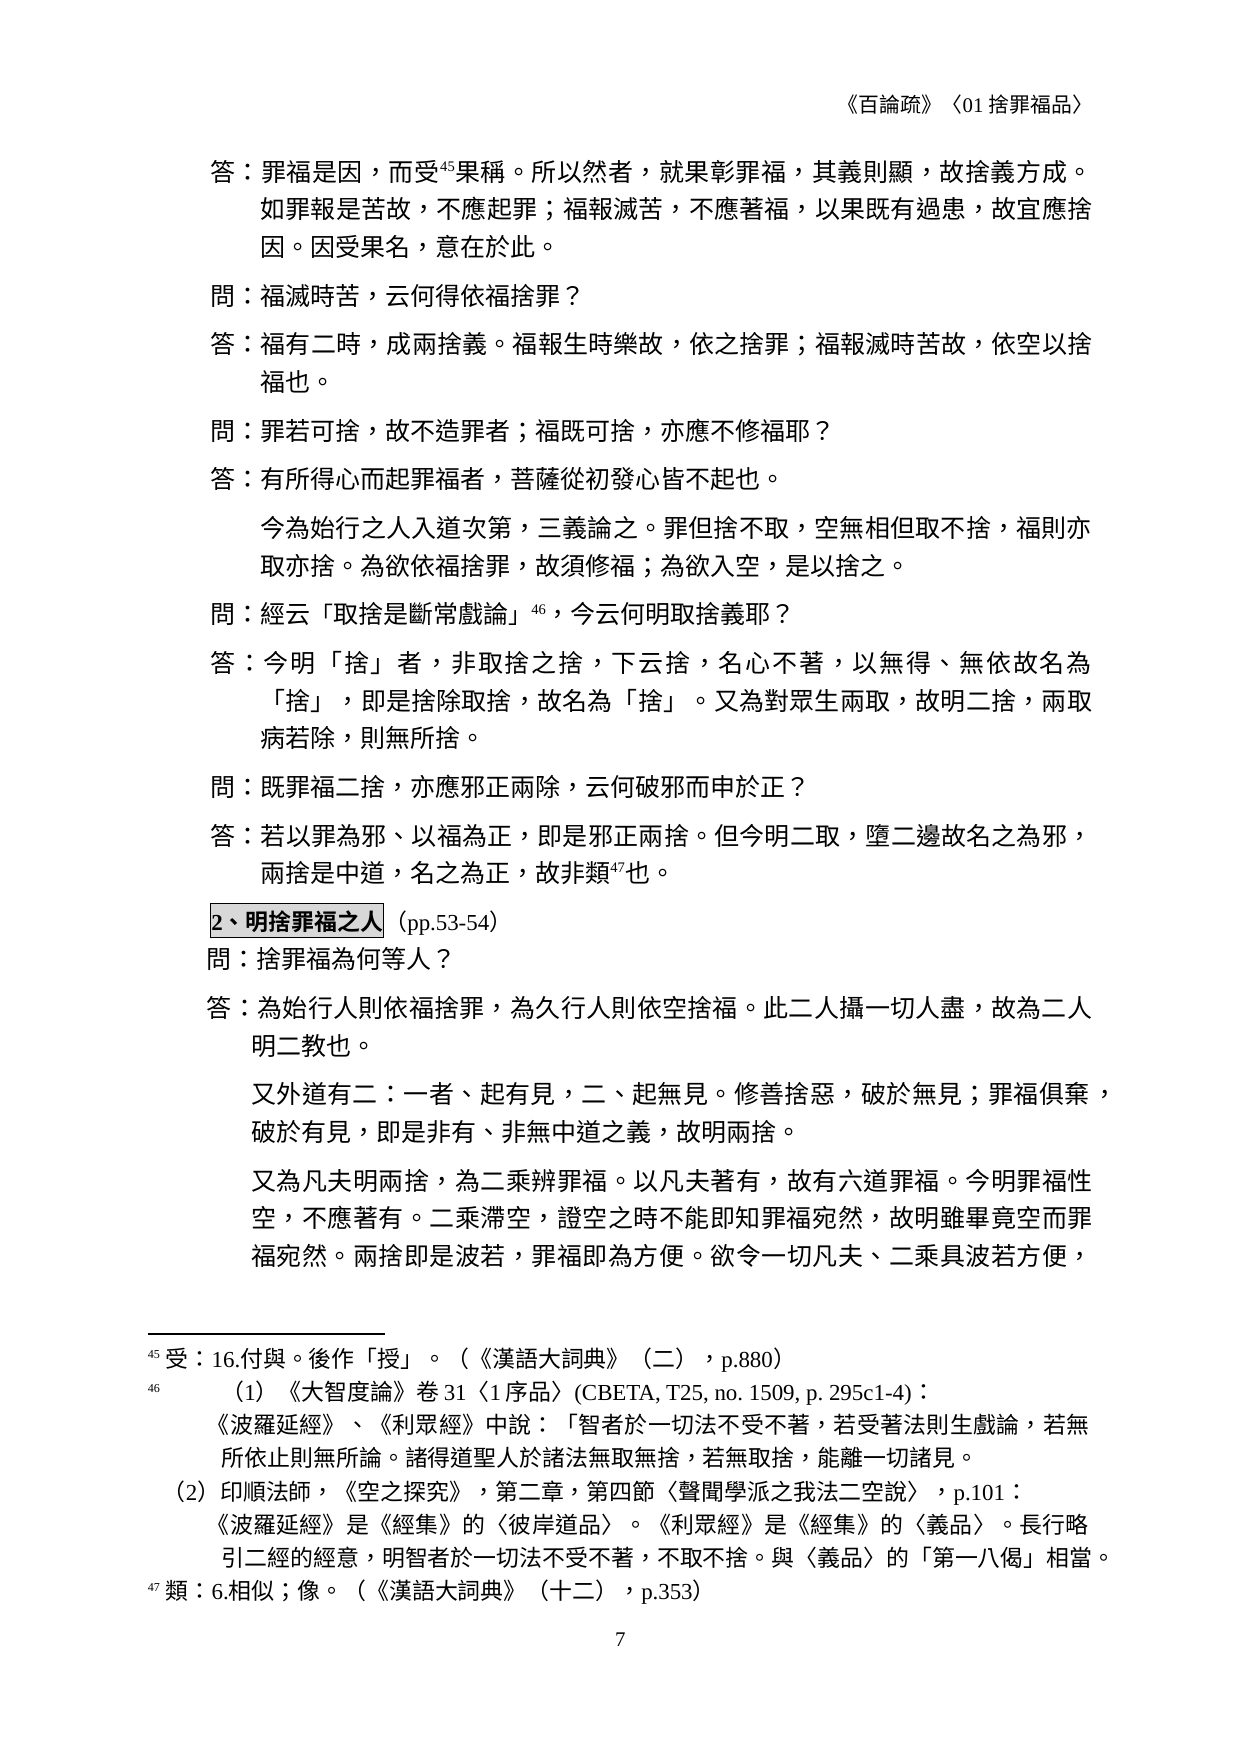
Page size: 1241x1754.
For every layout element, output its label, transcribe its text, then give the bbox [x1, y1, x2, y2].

text 問：捨罪福為何等人？ [148, 939, 1092, 977]
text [251, 1161, 1092, 1273]
text 答：罪福是因，而受果稱。所以然者，就果彰罪福，其義則顯，故捨義方成。如罪報是苦故，不應起罪；福報滅苦，不應著福，以果既有過患，故宜應捨因。因受果名，意在於此。 [210, 152, 1092, 264]
text 問：罪若可捨，故不造罪者；福既可捨，亦應不修福耶？ [210, 411, 1092, 448]
text 又外道有二：一者、起有見，二、起無見。修善捨惡，破於無見；罪福俱棄，破於有見，即是非有、非無中道之義，故明兩捨。 [251, 1074, 1092, 1149]
text 答：為始行人則依福捨罪，為久行人則依空捨福。此二人攝一切人盡，故為二人明二教也。 [207, 988, 1092, 1063]
text 問：福滅時苦，云何得依福捨罪？ [210, 276, 1092, 313]
text 問：經云「取捨是斷常戲論」，今云何明取捨義耶？ [210, 594, 1092, 632]
text 問：既罪福二捨，亦應邪正兩除，云何破邪而申於正？ [210, 767, 1092, 804]
text 答：若以罪為邪、以福為正，即是邪正兩捨。但今明二取，墮二邊故名之為邪，兩捨是中道，名之為正，故非類也。 [210, 816, 1092, 891]
text 今為始行之人入道次第，三義論之。罪但捨不取，空無相但取不捨，福則亦取亦捨。為欲依福捨罪，故須修福；為欲入空，是以捨之。 [260, 508, 1092, 583]
text 2、明捨罪福之人（pp.53-54） [211, 902, 1092, 939]
text 答：福有二時，成兩捨義。福報生時樂故，依之捨罪；福報滅時苦故，依空以捨福也。 [210, 324, 1092, 399]
text 答：有所得心而起罪福者，菩薩從初發心皆不起也。 [210, 459, 1092, 497]
text 答：今明「捨」者，非取捨之捨，下云捨，名心不著，以無得、無依故名為「捨」，即是捨除取捨，故名為「捨」。又為對眾生兩取，故明二捨，兩取病若除，則無所捨。 [210, 643, 1092, 756]
